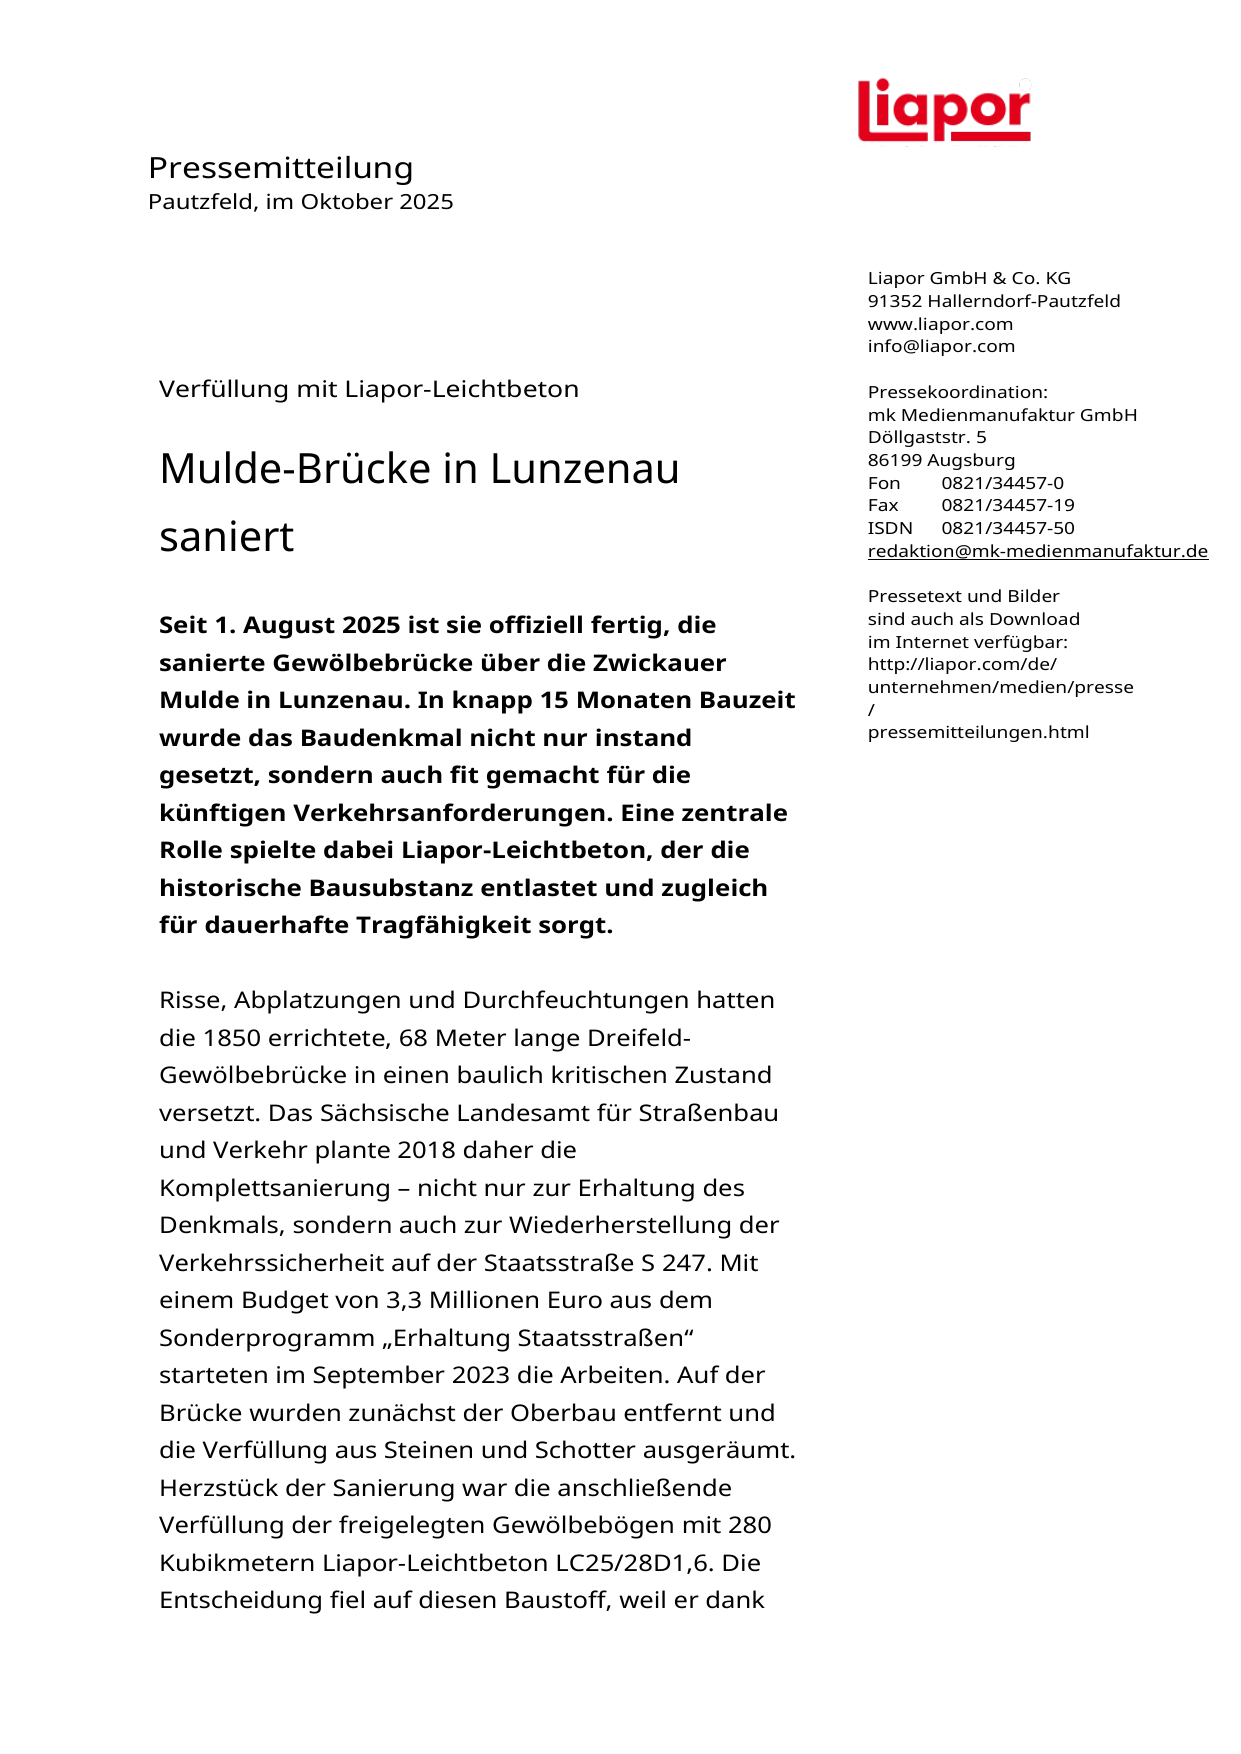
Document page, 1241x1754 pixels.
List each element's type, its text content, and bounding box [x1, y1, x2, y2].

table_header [148, 244, 856, 1617]
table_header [856, 244, 1152, 1617]
text Pressemitteilung [148, 148, 1093, 187]
text Pautzfeld, im Oktober 2025 [148, 187, 1093, 216]
